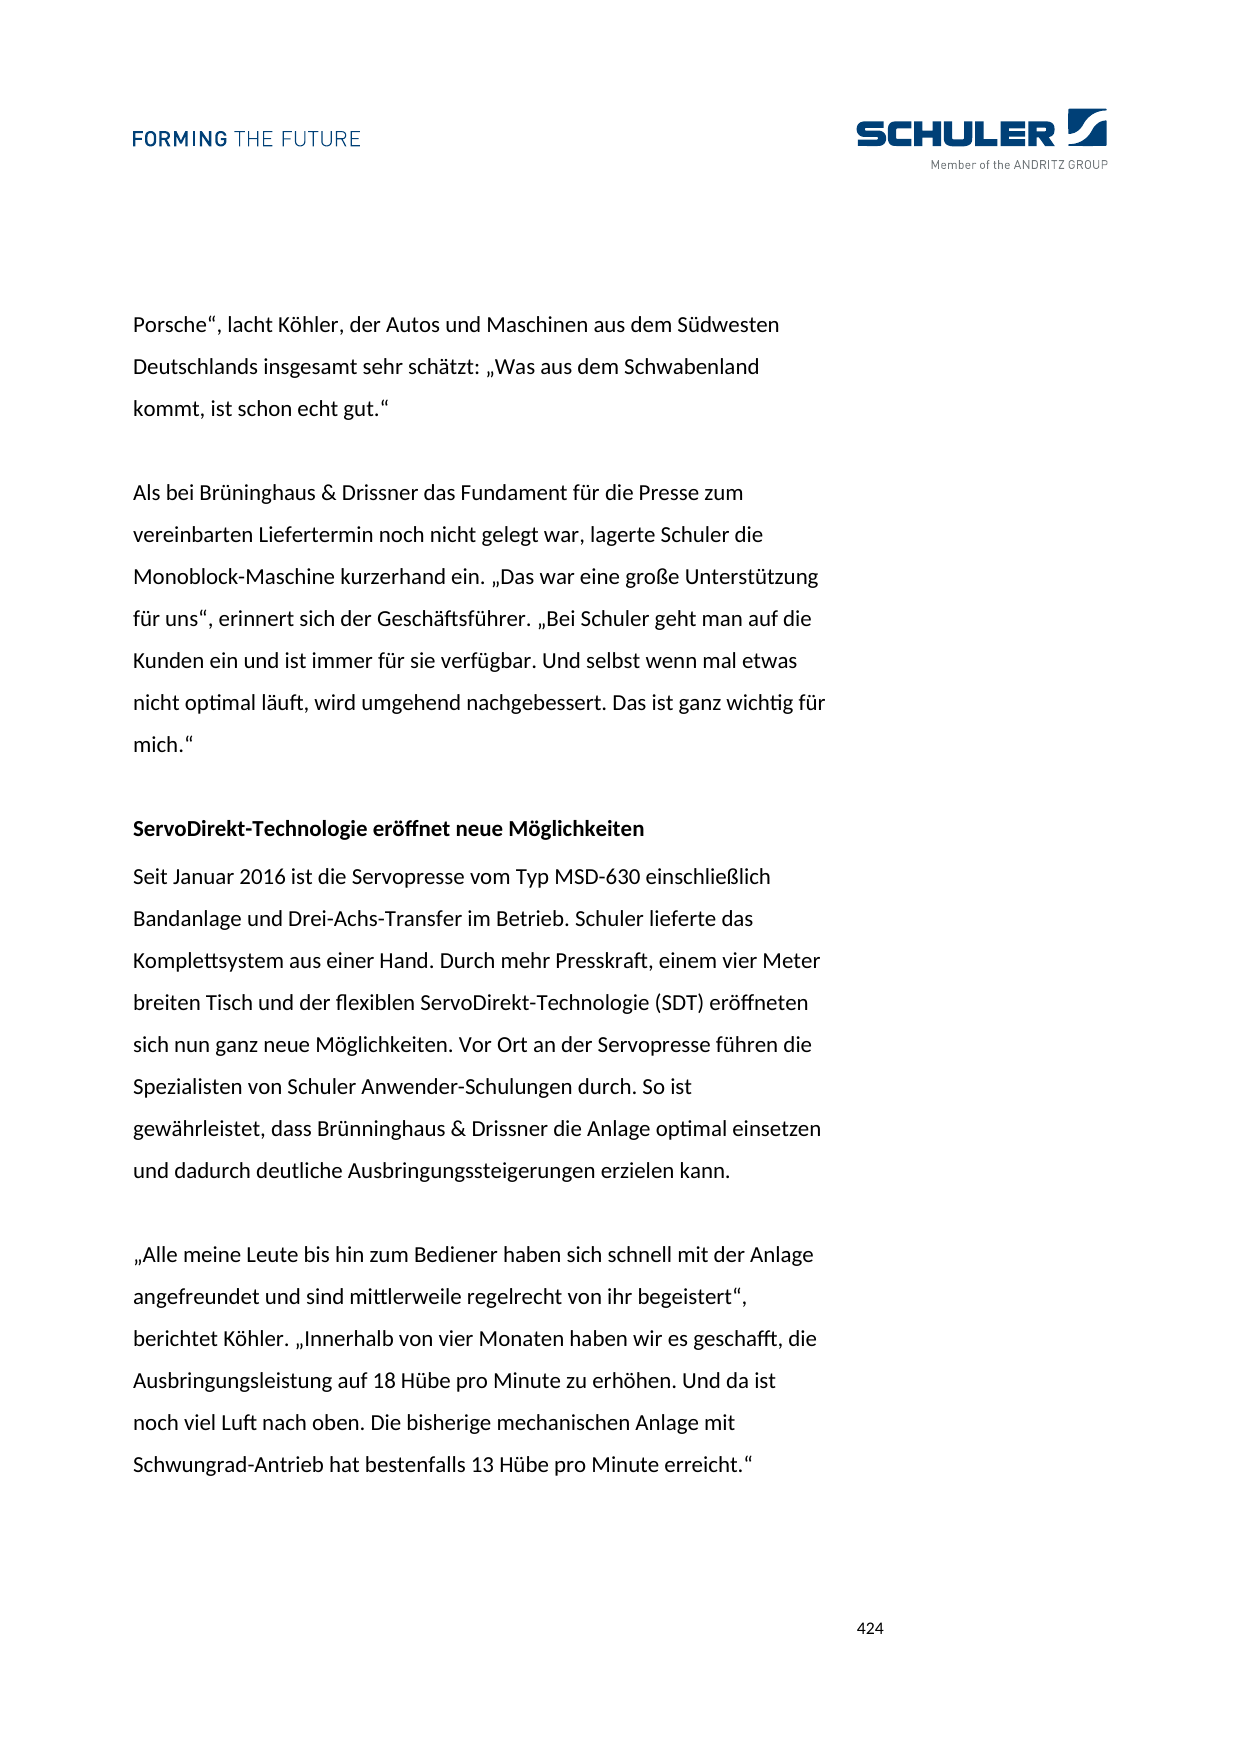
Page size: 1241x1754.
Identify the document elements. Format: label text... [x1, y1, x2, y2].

subtitle ServoDirekt-Technologie eröffnet neue Möglichkeiten [133, 814, 827, 842]
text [133, 310, 827, 422]
text Als bei Brüninghaus & Drissner das Fundament für die Presse zum vereinbarten Liefertermin noch nicht gelegt war, lagerte Schuler die Monoblock-Maschine kurzerhand ein. „Das war eine große Unterstützung für uns“, erinnert sich der Geschäftsführer. „Bei Schuler geht man auf die Kunden ein und ist immer für sie verfügbar. Und selbst wenn mal etwas nicht optimal läuft, wird umgehend nachgebessert. Das ist ganz wichtig für mich.“ [133, 478, 827, 758]
text Seit Januar 2016 ist die Servopresse vom Typ MSD-630 einschließlich Bandanlage und Drei-Achs-Transfer im Betrieb. Schuler lieferte das Komplettsystem aus einer Hand. Durch mehr Presskraft, einem vier Meter breiten Tisch und der flexiblen ServoDirekt-Technologie (SDT) eröffneten sich nun ganz neue Möglichkeiten. Vor Ort an der Servopresse führen die Spezialisten von Schuler Anwender-Schulungen durch. So ist gewährleistet, dass Brünninghaus & Drissner die Anlage optimal einsetzen und dadurch deutliche Ausbringungssteigerungen erzielen kann. [133, 862, 827, 1184]
text „Alle meine Leute bis hin zum Bediener haben sich schnell mit der Anlage angefreundet und sind mittlerweile regelrecht von ihr begeistert“, berichtet Köhler. „Innerhalb von vier Monaten haben wir es geschafft, die Ausbringungsleistung auf 18 Hübe pro Minute zu erhöhen. Und da ist noch viel Luft nach oben. Die bisherige mechanischen Anlage mit Schwungrad-Antrieb hat bestenfalls 13 Hübe pro Minute erreicht.“ [133, 1240, 827, 1478]
